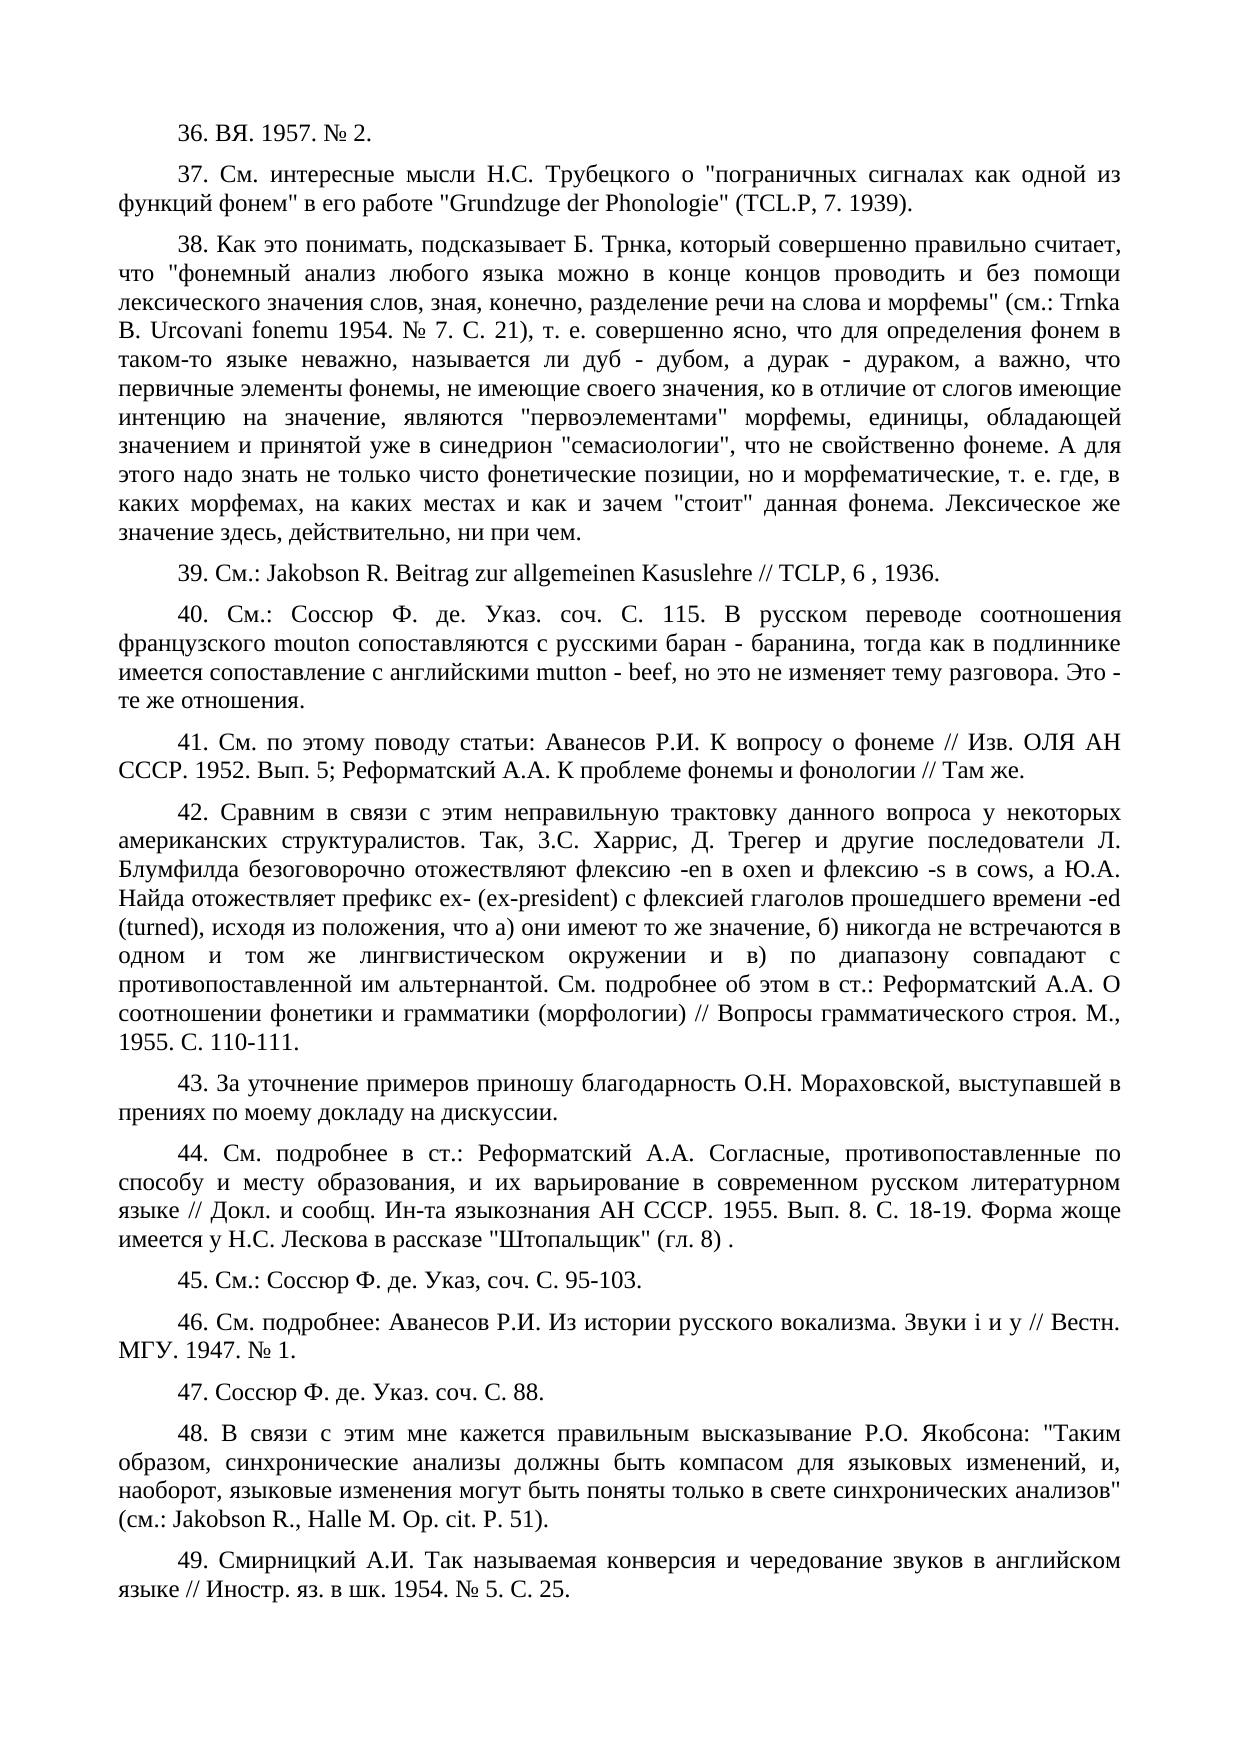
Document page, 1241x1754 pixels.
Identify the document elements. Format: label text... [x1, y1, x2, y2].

text 41. См. по этому поводу статьи: Аванесов Р.И. К вопросу о фонеме // Изв. ОЛЯ АН СССР. 1952. Вып. 5; Реформатский А.А. К проблеме фонемы и фонологии // Там же. [118, 727, 1122, 784]
text 42. Сравним в связи с этим неправильную трактовку данного вопроса у некоторых американских структуралистов. Так, 3.С. Харрис, Д. Трегер и другие последователи Л. Блумфилда безоговорочно отожествляют флексию -еn в охеn и флексию -s в cows, а Ю.А. Найда отожествляет префикс ех- (ех-рresident) с флексией глаголов прошедшего времени -ed (turned), исходя из положения, что а) они имеют то же значение, б) никогда не встречаются в одном и том же лингвистическом окружении и в) по диапазону совпадают с противопоставленной им альтернантой. См. подробнее об этом в ст.: Реформатский А.А. О соотношении фонетики и грамматики (морфологии) // Вопросы грамматического строя. М., 1955. С. 110-111. [118, 797, 1122, 1056]
text 43. За уточнение примеров приношу благодарность О.Н. Мораховской, выступавшей в прениях по моему докладу на дискуссии. [118, 1068, 1122, 1126]
text 38. Как это понимать, подсказывает Б. Трнка, который совершенно правильно считает, что "фонемный анализ любого языка можно в конце концов проводить и без помощи лексического значения слов, зная, конечно, разделение речи на слова и морфемы" (см.: Trnka B. Urcovani fonemu 1954. № 7. С. 21), т. е. совершенно ясно, что для определения фонем в таком-то языке неважно, называется ли дуб - дубом, а дурак - дураком, а важно, что первичные элементы фонемы, не имеющие своего значения, ко в отличие от слогов имеющие интенцию на значение, являются "первоэлементами" морфемы, единицы, обладающей значением и принятой уже в синедрион "семасиологии", что не свойственно фонеме. А для этого надо знать не только чисто фонетические позиции, но и морфематические, т. е. где, в каких морфемах, на каких местах и как и зачем "стоит" данная фонема. Лексическое же значение здесь, действительно, ни при чем. [118, 229, 1122, 546]
text 49. Смирницкий А.И. Так называемая конверсия и чередование звуков в английском языке // Иностр. яз. в шк. 1954. № 5. С. 25. [118, 1546, 1122, 1603]
text 45. См.: Соссюр Ф. де. Указ, соч. С. 95-103. [118, 1266, 1122, 1294]
text 46. См. подробнее: Аванесов Р.И. Из истории русского вокализма. Звуки i и у // Вестн. МГУ. 1947. № 1. [118, 1307, 1122, 1364]
text 48. В связи с этим мне кажется правильным высказывание Р.О. Якобсона: "Таким образом, синхронические анализы должны быть компасом для языковых изменений, и, наоборот, языковые изменения могут быть поняты только в свете синхронических анализов" (см.: Jakobson R., Halle M. Op. cit. Р. 51). [118, 1418, 1122, 1533]
text 39. См.: Jakobson R. Beitrag zur allgemeinen Kasuslehre // TCLP, 6 , 1936. [118, 558, 1122, 587]
text 36. ВЯ. 1957. № 2. [118, 118, 1122, 147]
text 47. Соссюр Ф. де. Указ. соч. С. 88. [118, 1377, 1122, 1406]
text 40. См.: Соссюр Ф. де. Указ. соч. С. 115. В русском переводе соотношения французского mouton сопоставляются с русскими баран - баранина, тогда как в подлиннике имеется сопоставление с английскими mutton - beef, но это не изменяет тему разговора. Это - те же отношения. [118, 599, 1122, 714]
text 44. См. подробнее в ст.: Реформатский А.А. Согласные, противопоставленные по способу и месту образования, и их варьирование в современном русском литературном языке // Докл. и сообщ. Ин-та языкознания АН СССР. 1955. Вып. 8. С. 18-19. Форма жоще имеется у Н.С. Лескова в рассказе "Штопальщик" (гл. 8) . [118, 1138, 1122, 1253]
text 37. См. интересные мысли Н.С. Трубецкого о "пограничных сигналах как одной из функций фонем" в его работе "Grundzugе der Phonologie" (ТСL.Р, 7. 1939). [118, 159, 1122, 217]
